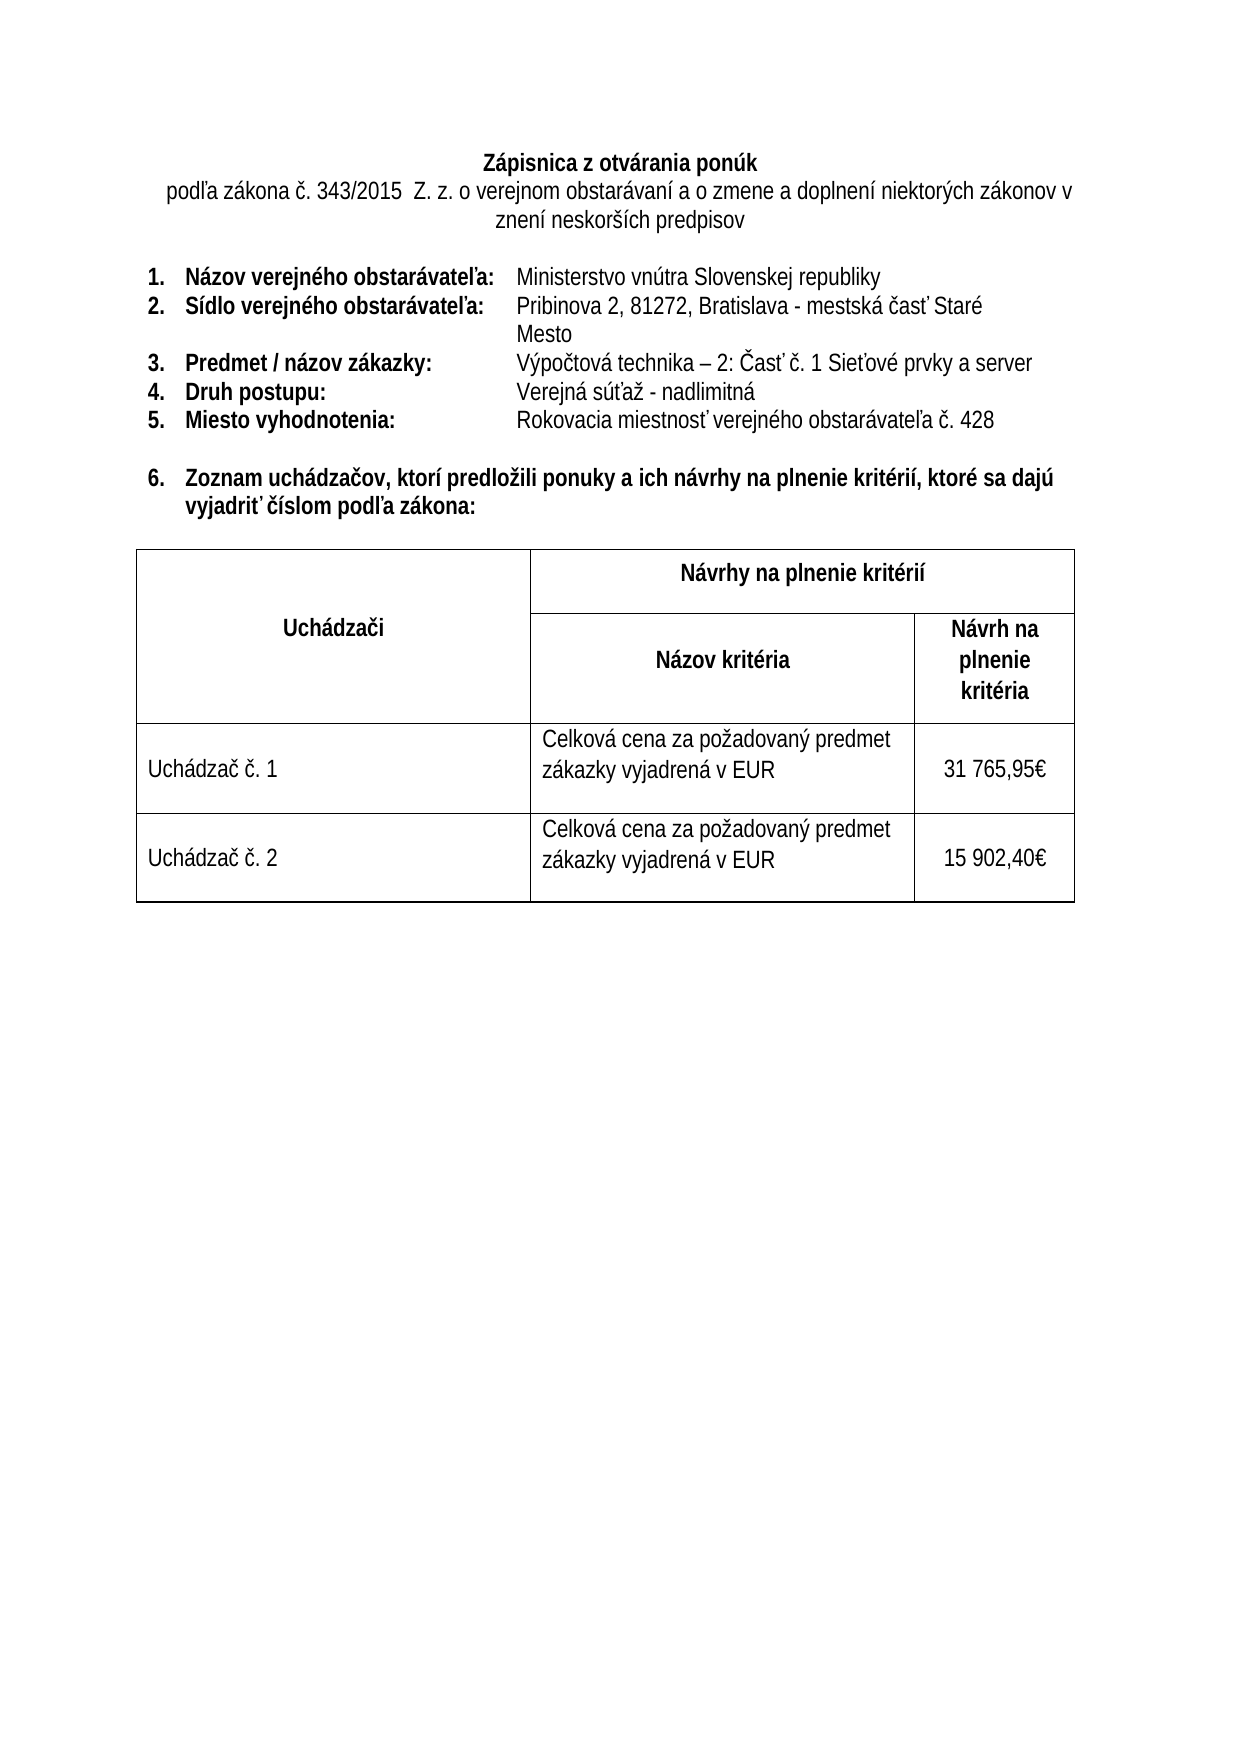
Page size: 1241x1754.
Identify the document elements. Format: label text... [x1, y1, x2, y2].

table_header Uchádzači [137, 550, 530, 723]
list Druh postupu: Verejná súťaž - nadlimitná [148, 377, 1093, 405]
table_cell Názov kritéria [531, 614, 914, 723]
text podľa zákona č. 343/2015 Z. z. o verejnom obstarávaní a o zmene a doplnení niektorých zákonov v znení neskorších predpisov [148, 176, 1093, 233]
table_cell 31 765,95€ [915, 724, 1074, 813]
list Predmet / názov zákazky: Výpočtová technika – 2: Časť č. 1 Sieťové prvky a server [148, 348, 1093, 377]
table_cell Celková cena za požadovaný predmet zákazky vyjadrená v EUR [531, 724, 914, 813]
table_cell Celková cena za požadovaný predmet zákazky vyjadrená v EUR [531, 814, 914, 901]
list Zoznam uchádzačov, ktorí predložili ponuky a ich návrhy na plnenie kritérií, ktoré sa dajú vyjadriť číslom podľa zákona: [148, 463, 1093, 520]
table_cell Uchádzač č. 2 [137, 814, 530, 901]
list Miesto vyhodnotenia: Rokovacia miestnosť verejného obstarávateľa č. 428 [148, 405, 1093, 434]
table_cell Uchádzač č. 1 [137, 724, 530, 813]
text Zápisnica z otvárania ponúk [148, 148, 1093, 176]
table_cell 15 902,40€ [915, 814, 1074, 901]
list Názov verejného obstarávateľa: Ministerstvo vnútra Slovenskej republiky [148, 262, 1093, 291]
list Sídlo verejného obstarávateľa: Pribinova 2, 81272, Bratislava - mestská časť Staré Mesto [148, 291, 1093, 348]
table_header Návrhy na plnenie kritérií [531, 550, 1074, 613]
table_cell Návrh na plnenie kritéria [915, 614, 1074, 723]
